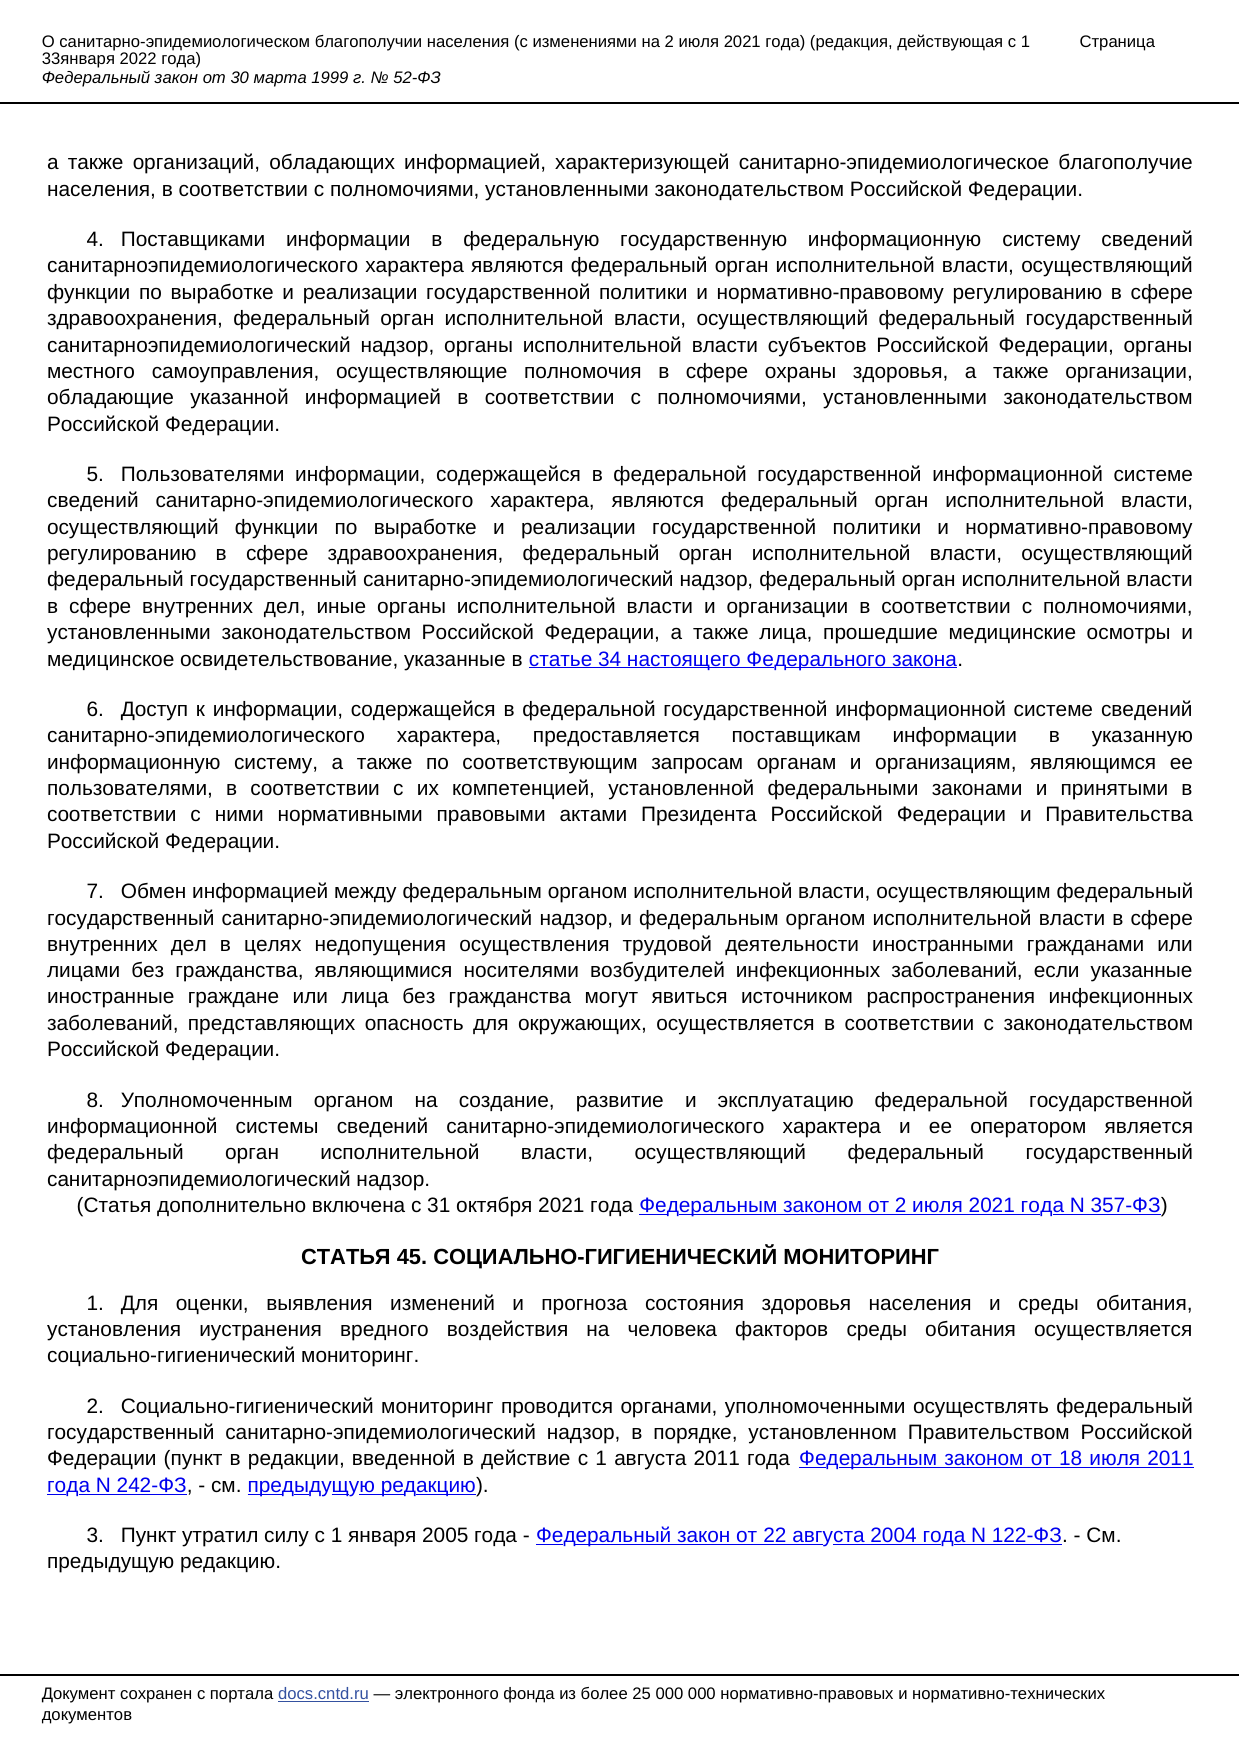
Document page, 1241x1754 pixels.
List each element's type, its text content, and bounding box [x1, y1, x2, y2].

list Для оценки, выявления изменений и прогноза состояния здоровья населения и среды обитания, установления иустранения вредного воздействия на человека факторов среды обитания осуществляется социально-гигиенический мониторинг. [47, 1290, 1194, 1367]
text (Статья дополнительно включена с 31 октября 2021 года Федеральным законом от 2 июля 2021 года N 357-ФЗ) [47, 1193, 1197, 1217]
list Пользователями информации, содержащейся в федеральной государственной информационной системе сведений санитарно-эпидемиологического характера, являются федеральный орган исполнительной власти, осуществляющий функции по выработке и реализации государственной политики и нормативно-правовому регулированию в сфере здравоохранения, федеральный орган исполнительной власти, осуществляющий федеральный государственный санитарно-эпидемиологический надзор, федеральный орган исполнительной власти в сфере внутренних дел, иные органы исполнительной власти и организации в соответствии с полномочиями, установленными законодательством Российской Федерации, а также лица, прошедшие медицинские осмотры и медицинское освидетельствование, указанные в статье 34 настоящего Федерального закона. [47, 462, 1194, 670]
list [47, 150, 1194, 201]
list Поставщиками информации в федеральную государственную информационную систему сведений санитарноэпидемиологического характера являются федеральный орган исполнительной власти, осуществляющий функции по выработке и реализации государственной политики и нормативно-правовому регулированию в сфере здравоохранения, федеральный орган исполнительной власти, осуществляющий федеральный государственный санитарноэпидемиологический надзор, органы исполнительной власти субъектов Российской Федерации, органы местного самоуправления, осуществляющие полномочия в сфере охраны здоровья, а также организации, обладающие указанной информацией в соответствии с полномочиями, установленными законодательством Российской Федерации. [47, 227, 1194, 435]
text предыдущую редакцию. [47, 1549, 1194, 1573]
list Уполномоченным органом на создание, развитие и эксплуатацию федеральной государственной информационной системы сведений санитарно-эпидемиологического характера и ее оператором является федеральный орган исполнительной власти, осуществляющий федеральный государственный санитарноэпидемиологический надзор. [47, 1087, 1194, 1191]
list Доступ к информации, содержащейся в федеральной государственной информационной системе сведений санитарно-эпидемиологического характера, предоставляется поставщикам информации в указанную информационную систему, а также по соответствующим запросам органам и организациям, являющимся ее пользователями, в соответствии с их компетенцией, установленной федеральными законами и принятыми в соответствии с ними нормативными правовыми актами Президента Российской Федерации и Правительства Российской Федерации. [47, 697, 1194, 852]
list Социально-гигиенический мониторинг проводится органами, уполномоченными осуществлять федеральный государственный санитарно-эпидемиологический надзор, в порядке, установленном Правительством Российской Федерации (пункт в редакции, введенной в действие с 1 августа 2011 года Федеральным законом от 18 июля 2011 года N 242-ФЗ, - см. предыдущую редакцию). [47, 1393, 1194, 1497]
list Пункт утратил силу с 1 января 2005 года - Федеральный закон от 22 августа 2004 года N 122-ФЗ. - См. [47, 1523, 1194, 1547]
list Обмен информацией между федеральным органом исполнительной власти, осуществляющим федеральный государственный санитарно-эпидемиологический надзор, и федеральным органом исполнительной власти в сфере внутренних дел в целях недопущения осуществления трудовой деятельности иностранными гражданами или лицами без гражданства, являющимися носителями возбудителей инфекционных заболеваний, если указанные иностранные граждане или лица без гражданства могут явиться источником распространения инфекционных заболеваний, представляющих опасность для окружающих, осуществляется в соответствии с законодательством Российской Федерации. [47, 879, 1194, 1061]
subtitle СТАТЬЯ 45. СОЦИАЛЬНО-ГИГИЕНИЧЕСКИЙ МОНИТОРИНГ [47, 1244, 1193, 1269]
